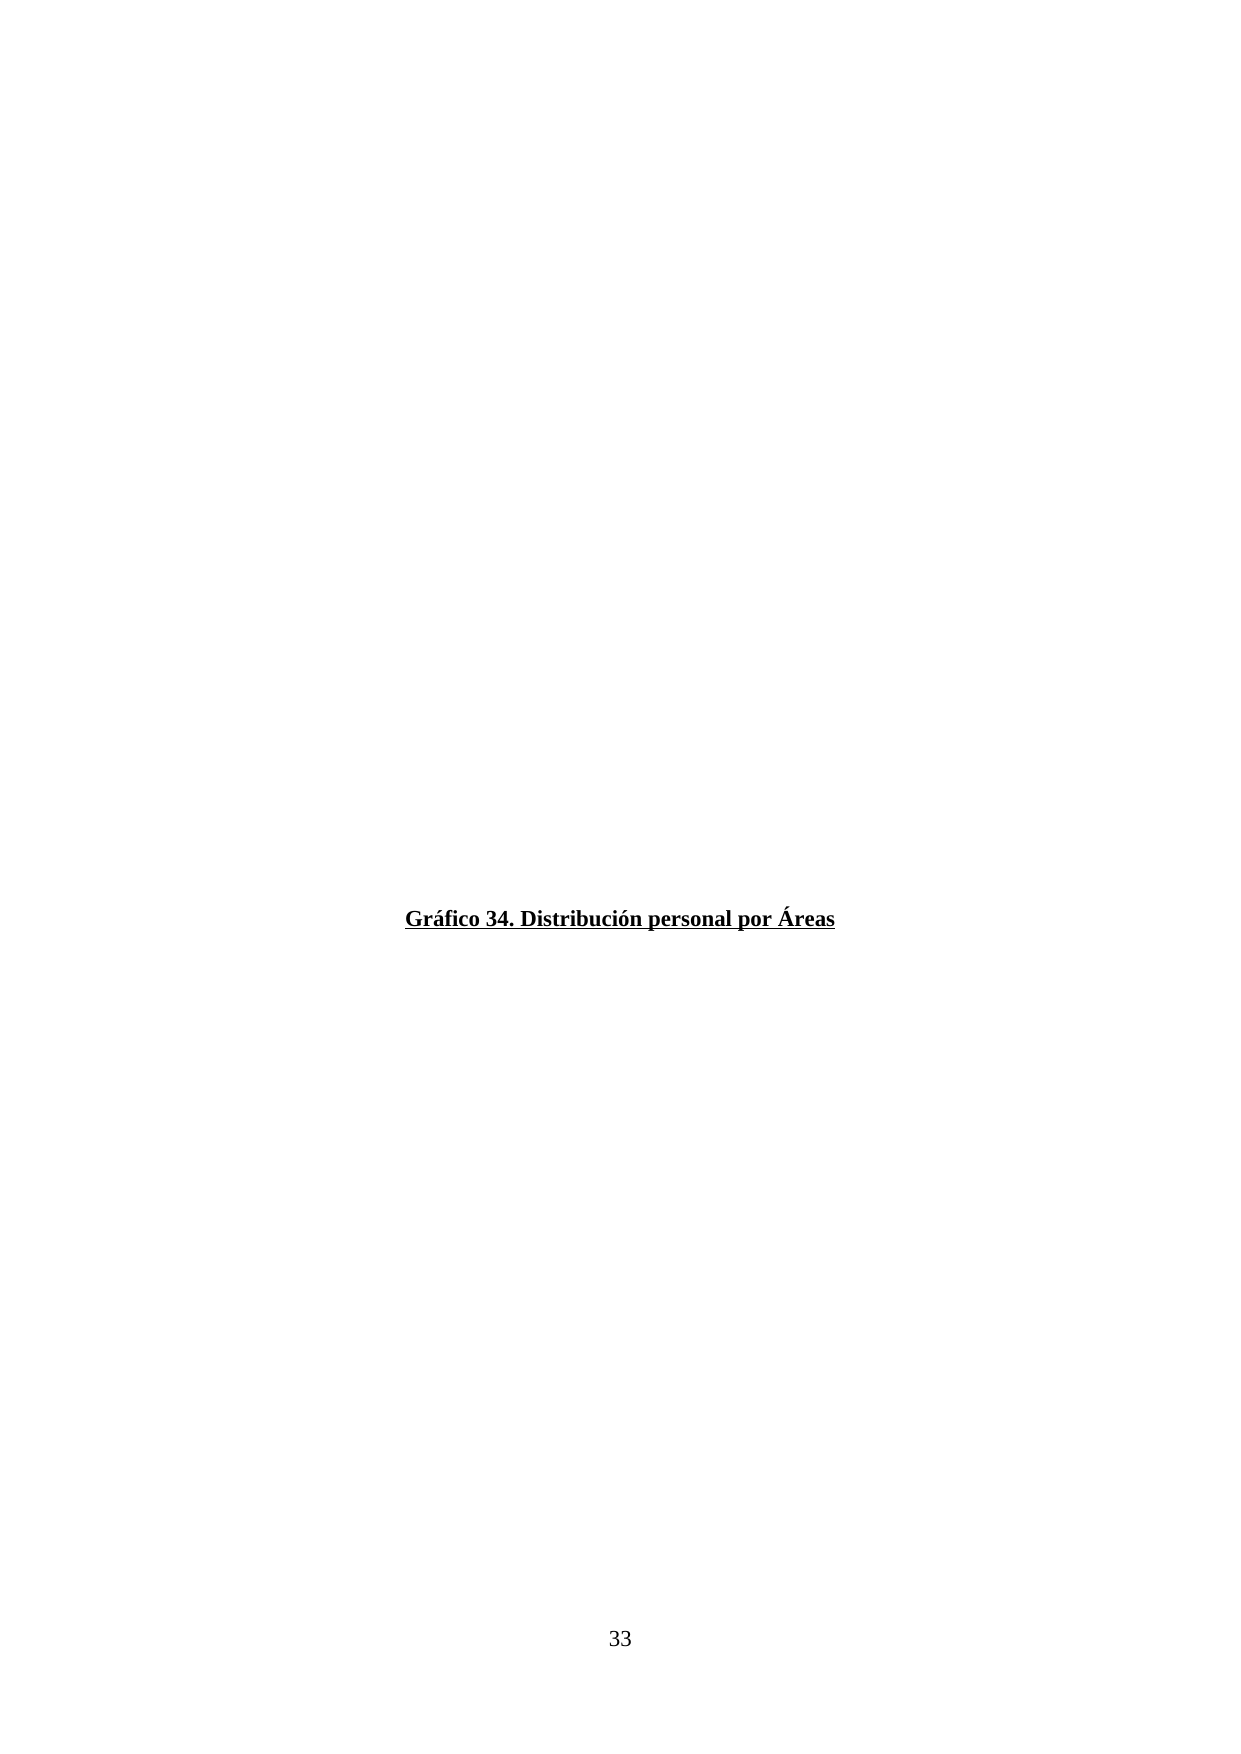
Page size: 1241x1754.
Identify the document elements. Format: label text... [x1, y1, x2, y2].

text Gráfico 34. Distribución personal por Áreas [150, 905, 1090, 931]
